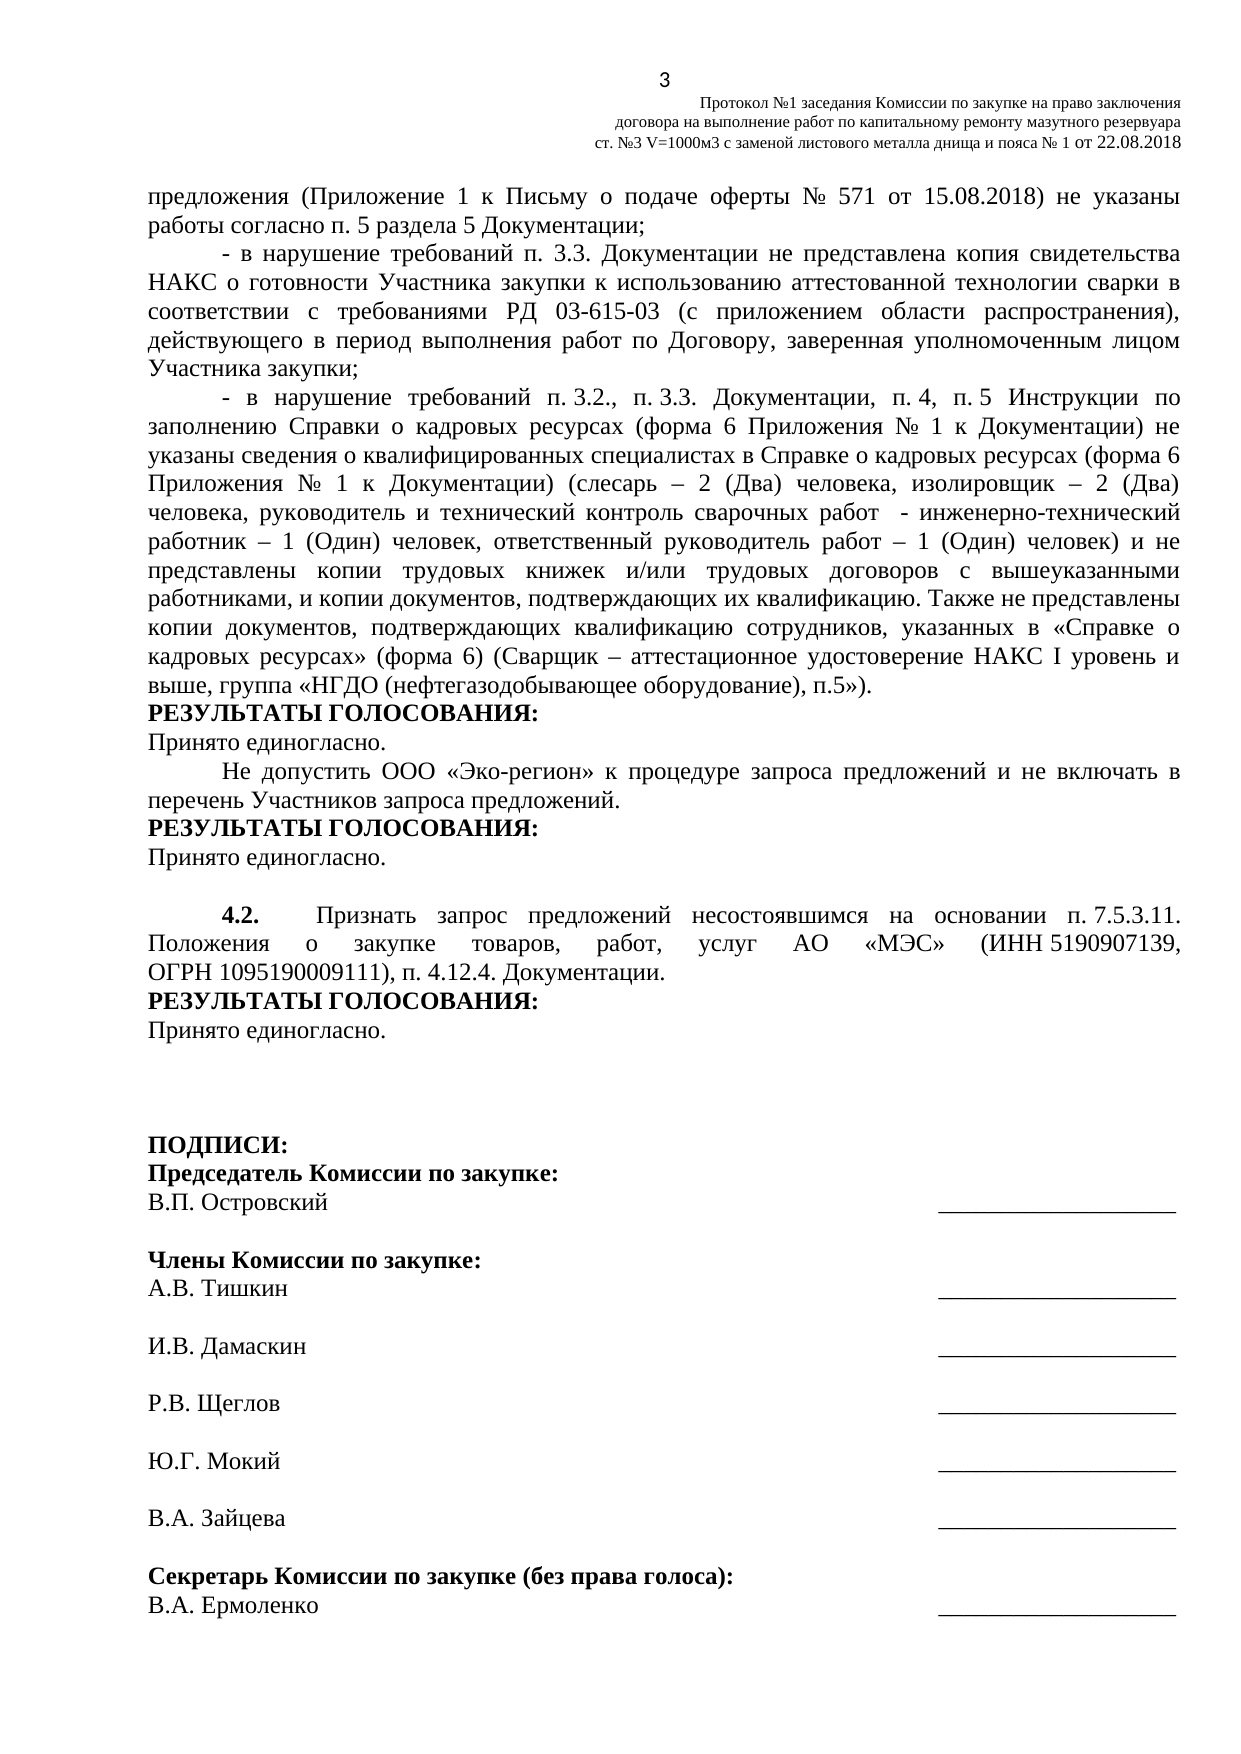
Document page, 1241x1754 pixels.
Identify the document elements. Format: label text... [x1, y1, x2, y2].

list Признать запрос предложений несостоявшимся на основании п. 7.5.3.11. Положения о закупке товаров, работ, услуг АО «МЭС» (ИНН 5190907139, ОГРН 1095190009111), п. 4.12.4. Документации. [148, 900, 1181, 986]
text Не допустить ООО «Эко-регион» к процедуре запроса предложений и не включать в перечень Участников запроса предложений. [148, 756, 1181, 813]
text И.В. Дамаскин ___________________ [148, 1331, 1181, 1360]
text РЕЗУЛЬТАТЫ ГОЛОСОВАНИЯ: [148, 986, 1181, 1015]
text - в нарушение требований п. 3.2., п. 3.3. Документации, п. 4, п. 5 Инструкции по заполнению Справки о кадровых ресурсах (форма 6 Приложения № 1 к Документации) не указаны сведения о квалифицированных специалистах в Справке о кадровых ресурсах (форма 6 Приложения № 1 к Документации) (слесарь – 2 (Два) человека, изолировщик – 2 (Два) человека, руководитель и технический контроль сварочных работ - инженерно-технический работник – 1 (Один) человек, ответственный руководитель работ – 1 (Один) человек) и не представлены копии трудовых книжек и/или трудовых договоров с вышеуказанными работниками, и копии документов, подтверждающих их квалификацию. Также не представлены копии документов, подтверждающих квалификацию сотрудников, указанных в «Справке о кадровых ресурсах» (форма 6) (Сварщик – аттестационное удостоверение НАКС I уровень и выше, группа «НГДО (нефтегазодобывающее оборудование), п.5»). [148, 382, 1181, 698]
text - в нарушение требований п. 3.3. Документации не представлена копия свидетельства НАКС о готовности Участника закупки к использованию аттестованной технологии сварки в соответствии с требованиями РД 03-615-03 (с приложением области распространения), действующего в период выполнения работ по Договору, заверенная уполномоченным лицом Участника закупки; [148, 238, 1181, 382]
text Принято единогласно. [148, 1015, 1181, 1043]
text В.А. Ермоленко ___________________ [148, 1590, 1181, 1618]
text Секретарь Комиссии по закупке (без права голоса): [148, 1561, 1181, 1590]
text Ю.Г. Мокий ___________________ [148, 1446, 1181, 1475]
text В.П. Островский ___________________ [148, 1187, 1181, 1216]
text Принято единогласно. [148, 727, 1181, 756]
text Р.В. Щеглов ___________________ [148, 1388, 1181, 1417]
text В.А. Зайцева ___________________ [148, 1503, 1181, 1532]
text Члены Комиссии по закупке: [148, 1245, 1181, 1273]
text Принято единогласно. [148, 842, 1181, 871]
text Председатель Комиссии по закупке: [148, 1158, 1181, 1187]
text РЕЗУЛЬТАТЫ ГОЛОСОВАНИЯ: [148, 698, 1181, 727]
text А.В. Тишкин ___________________ [148, 1273, 1181, 1302]
text РЕЗУЛЬТАТЫ ГОЛОСОВАНИЯ: [148, 813, 1181, 842]
text ПОДПИСИ: [148, 1130, 1181, 1158]
